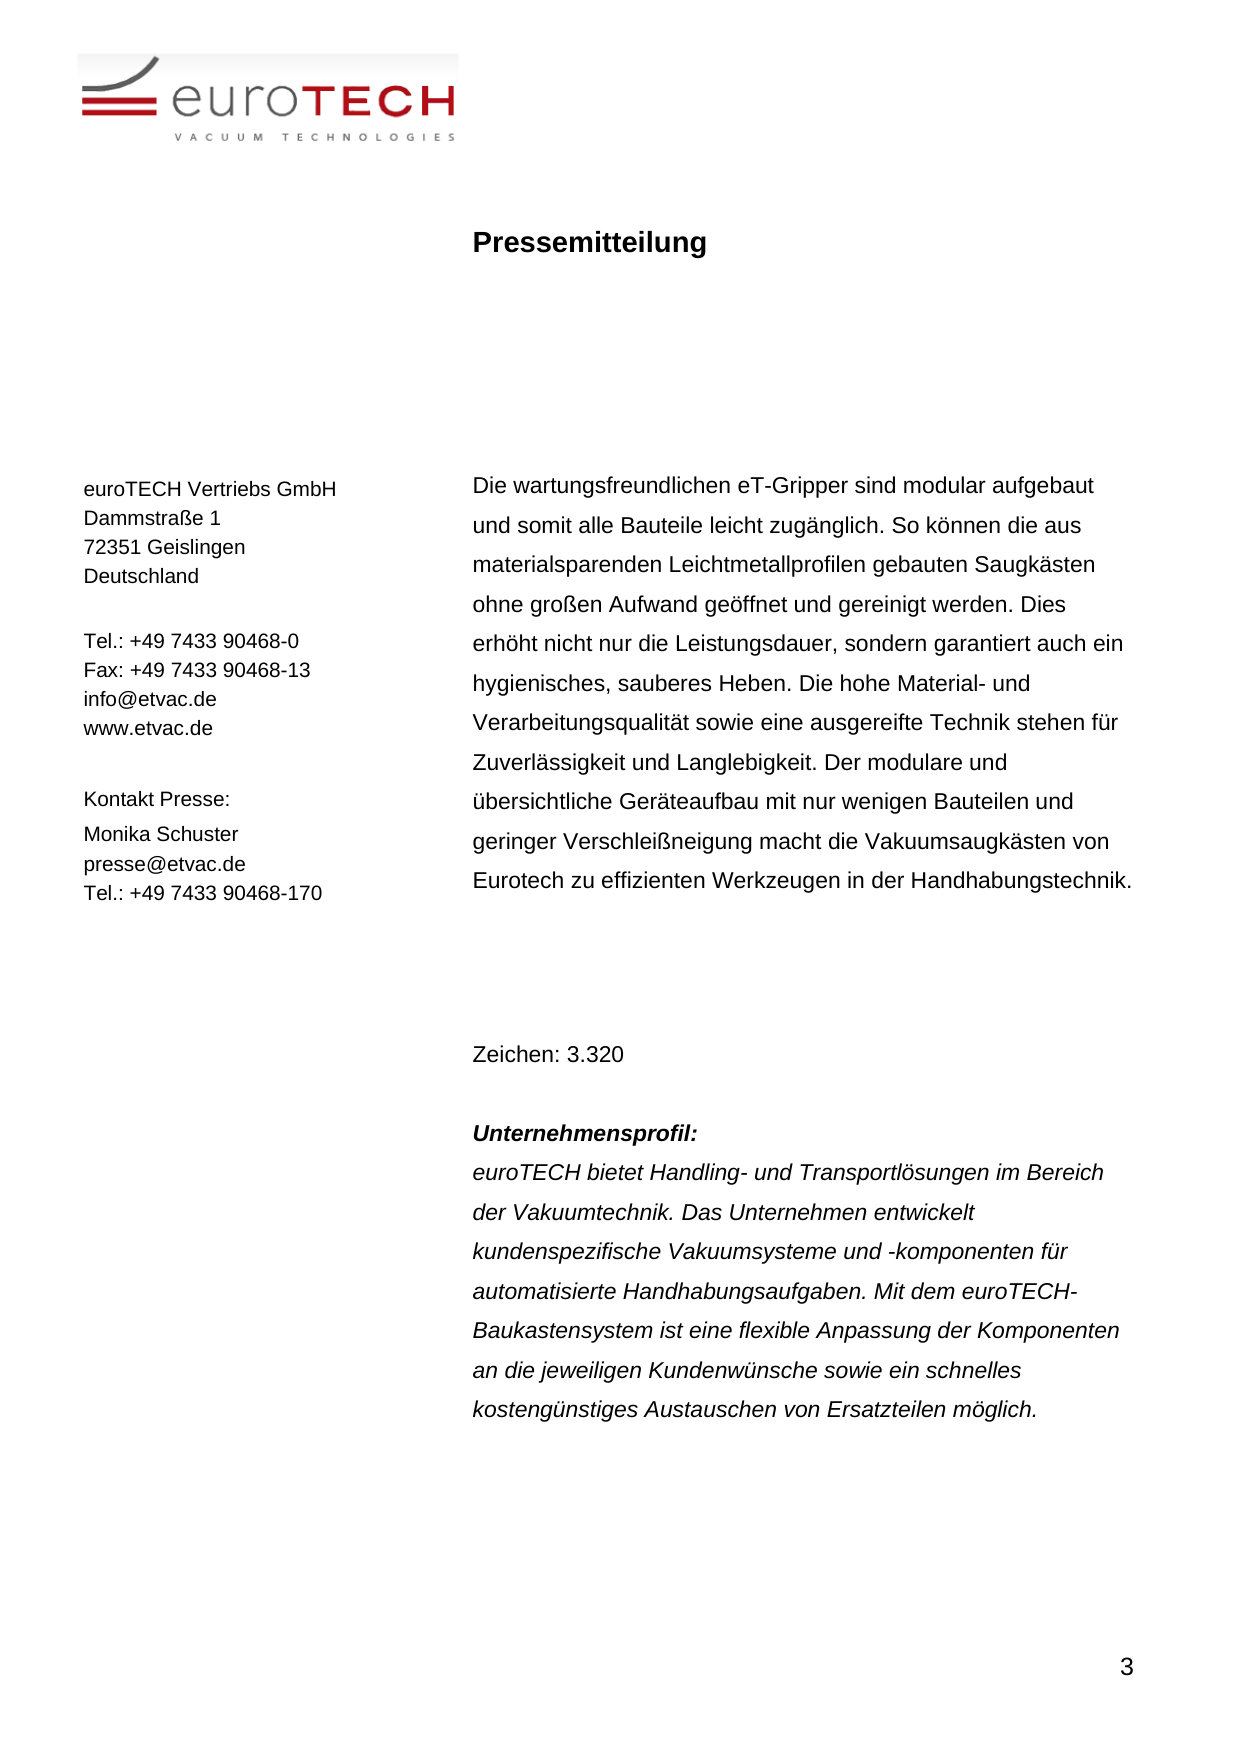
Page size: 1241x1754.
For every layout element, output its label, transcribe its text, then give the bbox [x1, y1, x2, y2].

text euroTECH bietet Handling- und Transportlösungen im Bereich der Vakuumtechnik. Das Unternehmen entwickelt kundenspezifische Vakuumsysteme und -komponenten für automatisierte Handhabungsaufgaben. Mit dem euroTECH-Baukastensystem ist eine flexible Anpassung der Komponenten an die jeweiligen Kundenwünsche sowie ein schnelles kostengünstiges Austauschen von Ersatzteilen möglich. [472, 1159, 1138, 1422]
text Die wartungsfreundlichen eT-Gripper sind modular aufgebaut und somit alle Bauteile leicht zugänglich. So können die aus materialsparenden Leichtmetallprofilen gebauten Saugkästen ohne großen Aufwand geöffnet und gereinigt werden. Dies erhöht nicht nur die Leistungsdauer, sondern garantiert auch ein hygienisches, sauberes Heben. Die hohe Material- und Verarbeitungsqualität sowie eine ausgereifte Technik stehen für Zuverlässigkeit und Langlebigkeit. Der modulare und übersichtliche Geräteaufbau mit nur wenigen Bauteilen und geringer Verschleißneigung macht die Vakuumsaugkästen von Eurotech zu effizienten Werkzeugen in der Handhabungstechnik. [472, 472, 1134, 894]
subtitle Unternehmensprofil: [472, 1120, 1138, 1146]
text Zeichen: 3.320 [472, 1041, 1134, 1067]
picture [8, 19, 475, 161]
